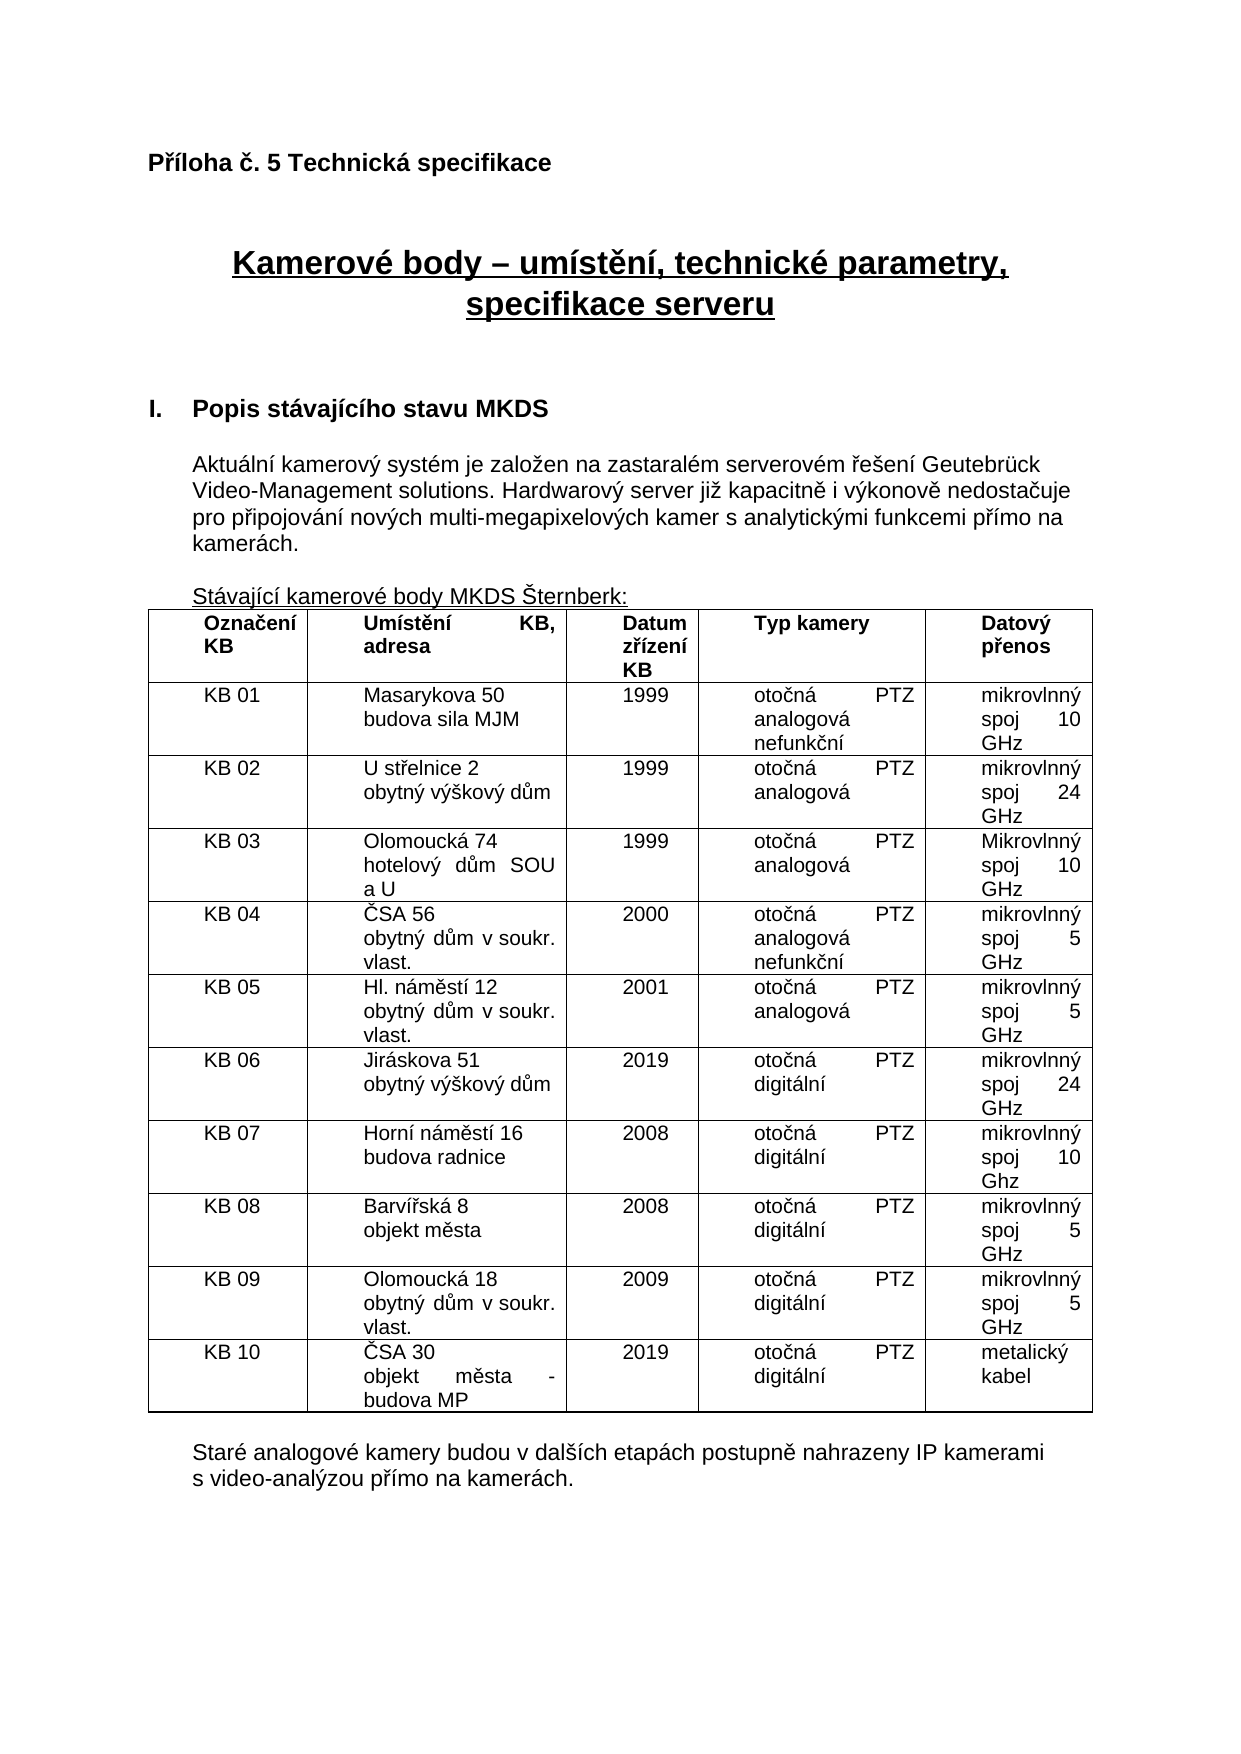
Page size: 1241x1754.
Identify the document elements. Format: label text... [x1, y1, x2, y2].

table_cell otočná PTZ analogová [699, 829, 925, 901]
table_cell KB 05 [149, 975, 307, 1047]
table_cell Hl. náměstí 12 obytný dům v soukr. vlast. [308, 975, 566, 1047]
table_cell metalický kabel [926, 1340, 1092, 1411]
table_cell KB 04 [149, 902, 307, 974]
table_cell mikrovlnný spoj 24 GHz [926, 756, 1092, 828]
table_cell mikrovlnný spoj 5 GHz [926, 1194, 1092, 1266]
table_cell 2019 [567, 1048, 698, 1120]
table_cell otočná PTZ analogová nefunkční [699, 683, 925, 755]
table_cell 2019 [567, 1340, 698, 1411]
table_cell Masarykova 50 budova sila MJM [308, 683, 566, 755]
table_cell KB 06 [149, 1048, 307, 1120]
text Kamerové body – umístění, technické parametry, specifikace serveru [148, 243, 1093, 323]
table_cell mikrovlnný spoj 10 GHz [926, 683, 1092, 755]
table_cell otočná PTZ digitální [699, 1267, 925, 1338]
table_cell KB 01 [149, 683, 307, 755]
table_header Typ kamery [699, 610, 925, 682]
table_cell otočná PTZ digitální [699, 1340, 925, 1411]
list Staré analogové kamery budou v dalších etapách postupně nahrazeny IP kamerami s video-analýzou přímo na kamerách. [192, 1439, 1093, 1491]
table_cell otočná PTZ analogová [699, 756, 925, 828]
table_cell mikrovlnný spoj 5 GHz [926, 1267, 1092, 1338]
table_cell Jiráskova 51 obytný výškový dům [308, 1048, 566, 1120]
table_cell Olomoucká 18 obytný dům v soukr. vlast. [308, 1267, 566, 1338]
table_cell 2001 [567, 975, 698, 1047]
table_cell otočná PTZ analogová nefunkční [699, 902, 925, 974]
table_cell ČSA 30 objekt města - budova MP [308, 1340, 566, 1411]
table_cell mikrovlnný spoj 5 GHz [926, 975, 1092, 1047]
table_cell Barvířská 8 objekt města [308, 1194, 566, 1266]
table_cell U střelnice 2 obytný výškový dům [308, 756, 566, 828]
table_header Datový přenos [926, 610, 1092, 682]
list Popis stávajícího stavu MKDS [162, 394, 1093, 422]
table_cell 2009 [567, 1267, 698, 1338]
table_cell KB 03 [149, 829, 307, 901]
table_cell Olomoucká 74 hotelový dům SOU a U [308, 829, 566, 901]
table_header Datum zřízení KB [567, 610, 698, 682]
table_cell 1999 [567, 829, 698, 901]
table_cell mikrovlnný spoj 5 GHz [926, 902, 1092, 974]
table_header Umístění KB, adresa [308, 610, 566, 682]
list Stávající kamerové body MKDS Šternberk: [192, 583, 1093, 609]
table_cell 2008 [567, 1121, 698, 1193]
table_cell 1999 [567, 683, 698, 755]
table_cell Mikrovlnný spoj 10 GHz [926, 829, 1092, 901]
table_cell Horní náměstí 16 budova radnice [308, 1121, 566, 1193]
text Příloha č. 5 Technická specifikace [148, 148, 1093, 176]
table_cell KB 07 [149, 1121, 307, 1193]
table_cell otočná PTZ digitální [699, 1121, 925, 1193]
table_cell mikrovlnný spoj 10 Ghz [926, 1121, 1092, 1193]
table_cell otočná PTZ analogová [699, 975, 925, 1047]
table_cell otočná PTZ digitální [699, 1194, 925, 1266]
table_cell KB 09 [149, 1267, 307, 1338]
table_cell KB 02 [149, 756, 307, 828]
table_cell otočná PTZ digitální [699, 1048, 925, 1120]
table_header Označení KB [149, 610, 307, 682]
table_cell ČSA 56 obytný dům v soukr. vlast. [308, 902, 566, 974]
table_cell 2008 [567, 1194, 698, 1266]
table_cell KB 08 [149, 1194, 307, 1266]
table_cell 2000 [567, 902, 698, 974]
table_cell 1999 [567, 756, 698, 828]
table_cell mikrovlnný spoj 24 GHz [926, 1048, 1092, 1120]
table_cell KB 10 [149, 1340, 307, 1411]
list Aktuální kamerový systém je založen na zastaralém serverovém řešení Geutebrück Video-Management solutions. Hardwarový server již kapacitně i výkonově nedostačuje pro připojování nových multi-megapixelových kamer s analytickými funkcemi přímo na kamerách. [192, 451, 1093, 557]
